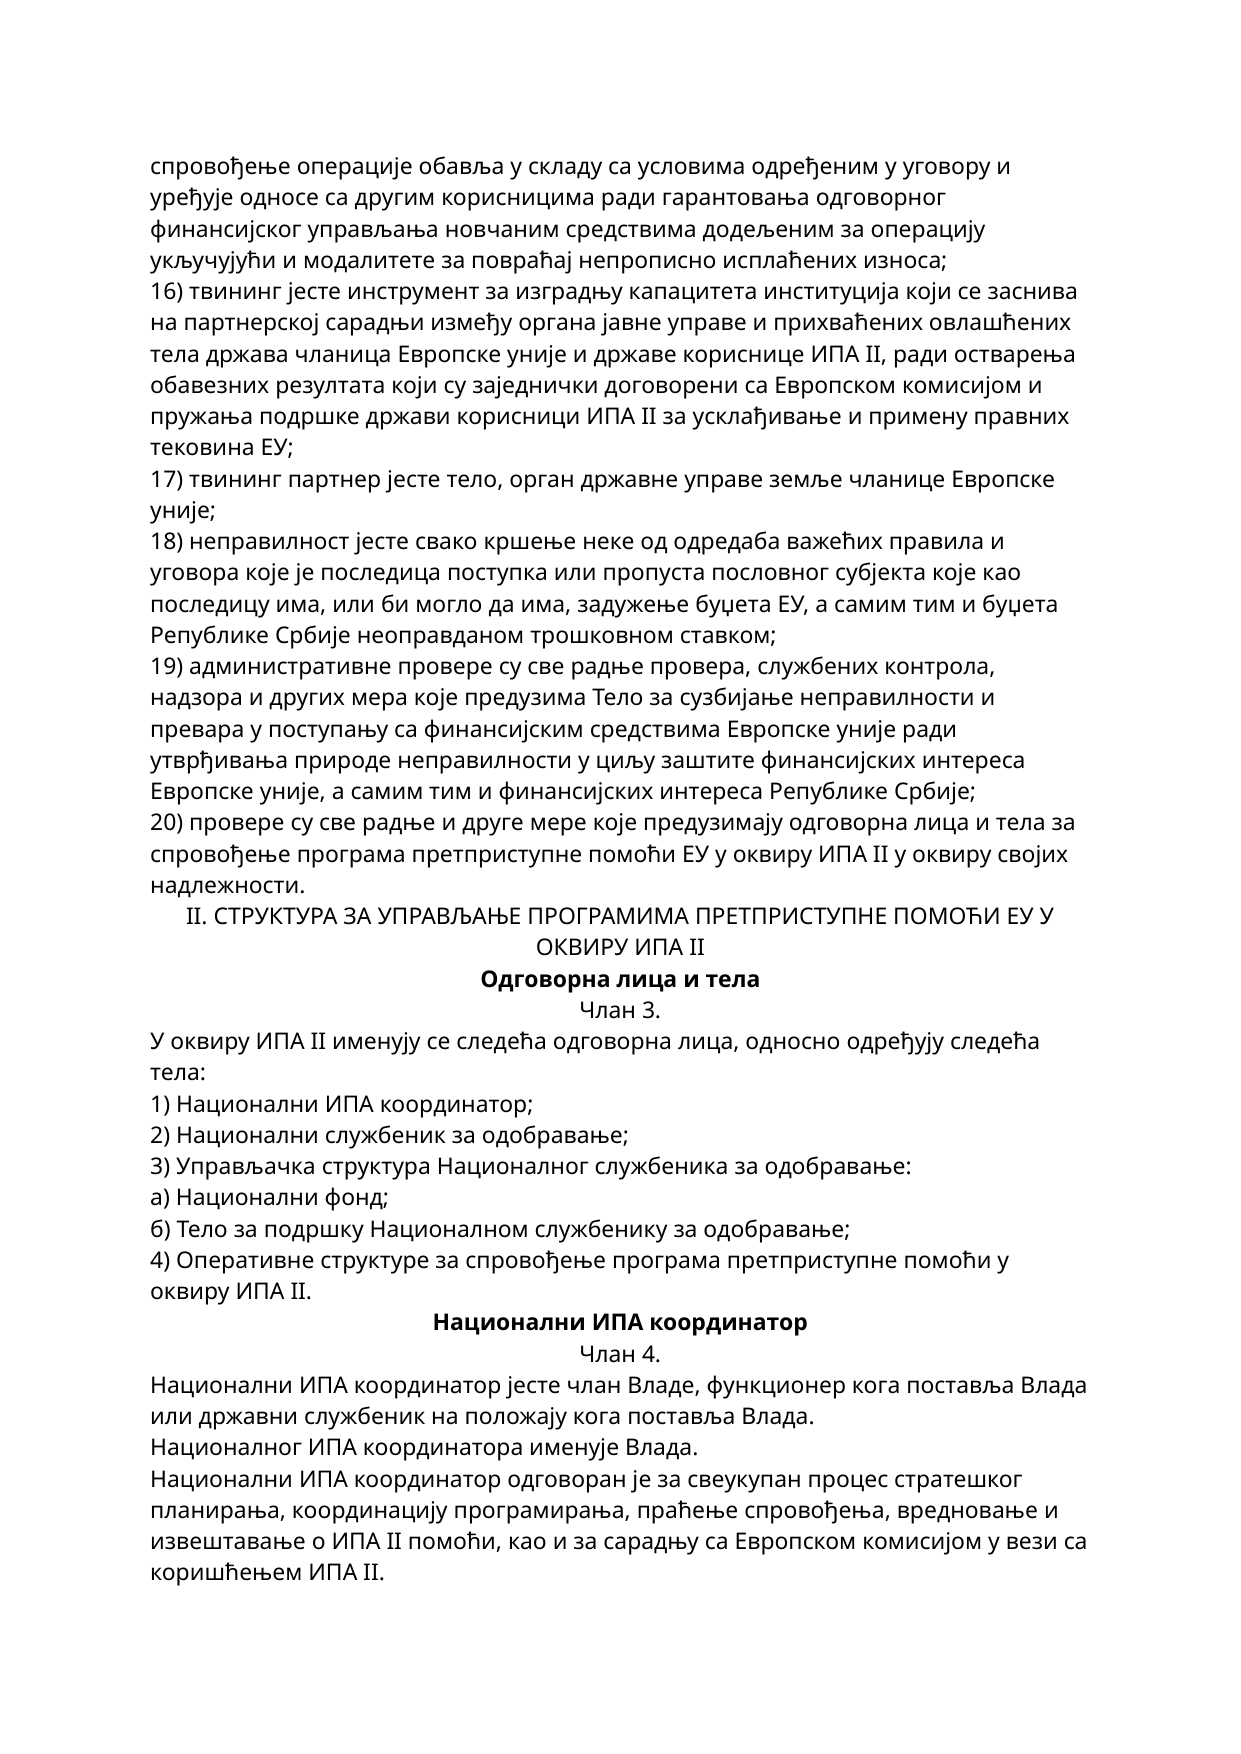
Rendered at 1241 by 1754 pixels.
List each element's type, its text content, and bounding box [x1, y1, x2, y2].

text а) Национални фонд; [150, 1181, 1090, 1212]
text 2) Национални службеник за одобравање; [150, 1119, 1090, 1150]
text Члан 3. [150, 994, 1090, 1025]
text Национални ИПА координатор одговоран је за свеукупан процес стратешког планирања, координацију програмирања, праћење спровођења, вредновање и извештавање о ИПА II помоћи, као и за сарадњу са Европском комисијом у вези са коришћењем ИПА II. [150, 1462, 1090, 1587]
text 3) Управљачка структура Националног службеника за одобравање: [150, 1150, 1090, 1181]
text Националног ИПА координатора именује Влада. [150, 1431, 1090, 1462]
text У оквиру ИПА II именују се следећа одговорна лица, односно одређују следећа тела: [150, 1025, 1090, 1087]
text II. СТРУКТУРА ЗА УПРАВЉАЊЕ ПРОГРАМИМА ПРЕТПРИСТУПНЕ ПОМОЋИ ЕУ У ОКВИРУ ИПА II [150, 900, 1090, 962]
text Национални ИПА координатор [150, 1306, 1090, 1337]
text 20) провере су све радње и другe мерe које предузимају одговорна лица и тела за спровођење програма претприступне помоћи ЕУ у оквиру ИПА II у оквиру својих надлежности. [150, 806, 1090, 900]
text 4) Оперативне структуре за спровођење програма претприступне помоћи у оквиру ИПА II. [150, 1244, 1090, 1306]
text 17) твининг партнер јесте тело, орган државне управе земље чланице Европске уније; [150, 462, 1090, 525]
text Национални ИПА координатор јесте члан Владе, функционер кога поставља Влада или државни службеник на положају кога поставља Влада. [150, 1369, 1090, 1431]
text Одговорна лица и тела [150, 962, 1090, 994]
text Члан 4. [150, 1337, 1090, 1369]
text б) Тело за подршку Националном службенику за одобравање; [150, 1212, 1090, 1244]
text 18) неправилност јесте свако кршење неке од одредаба важећих правила и уговора које је последица поступка или пропуста пословног субјекта које као последицу има, или би могло да има, задужење буџета ЕУ, а самим тим и буџета Републике Србије неоправданом трошковном ставком; [150, 525, 1090, 650]
text 1) Национални ИПА координатор; [150, 1087, 1090, 1119]
text 19) административне провере су све радње провера, службених контрола, надзора и других мера које предузима Тело за сузбијање неправилности и превара у поступању са финансијским средствима Европске уније ради утврђивања природе неправилности у циљу заштите финансијских интереса Европске уније, а самим тим и финансијских интереса Републике Србије; [150, 650, 1090, 806]
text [150, 150, 1090, 275]
text 16) твининг јесте инструмент за изградњу капацитета институција који се заснива на партнерској сарадњи између органа јавне управе и прихваћених овлашћених тела држава чланица Европске уније и државе кориснице ИПА II, ради остварења обавезних резултата који су заједнички договорени са Европском комисијом и пружања подршке држави корисници ИПА II за усклађивање и примену правних тековина ЕУ; [150, 275, 1090, 462]
